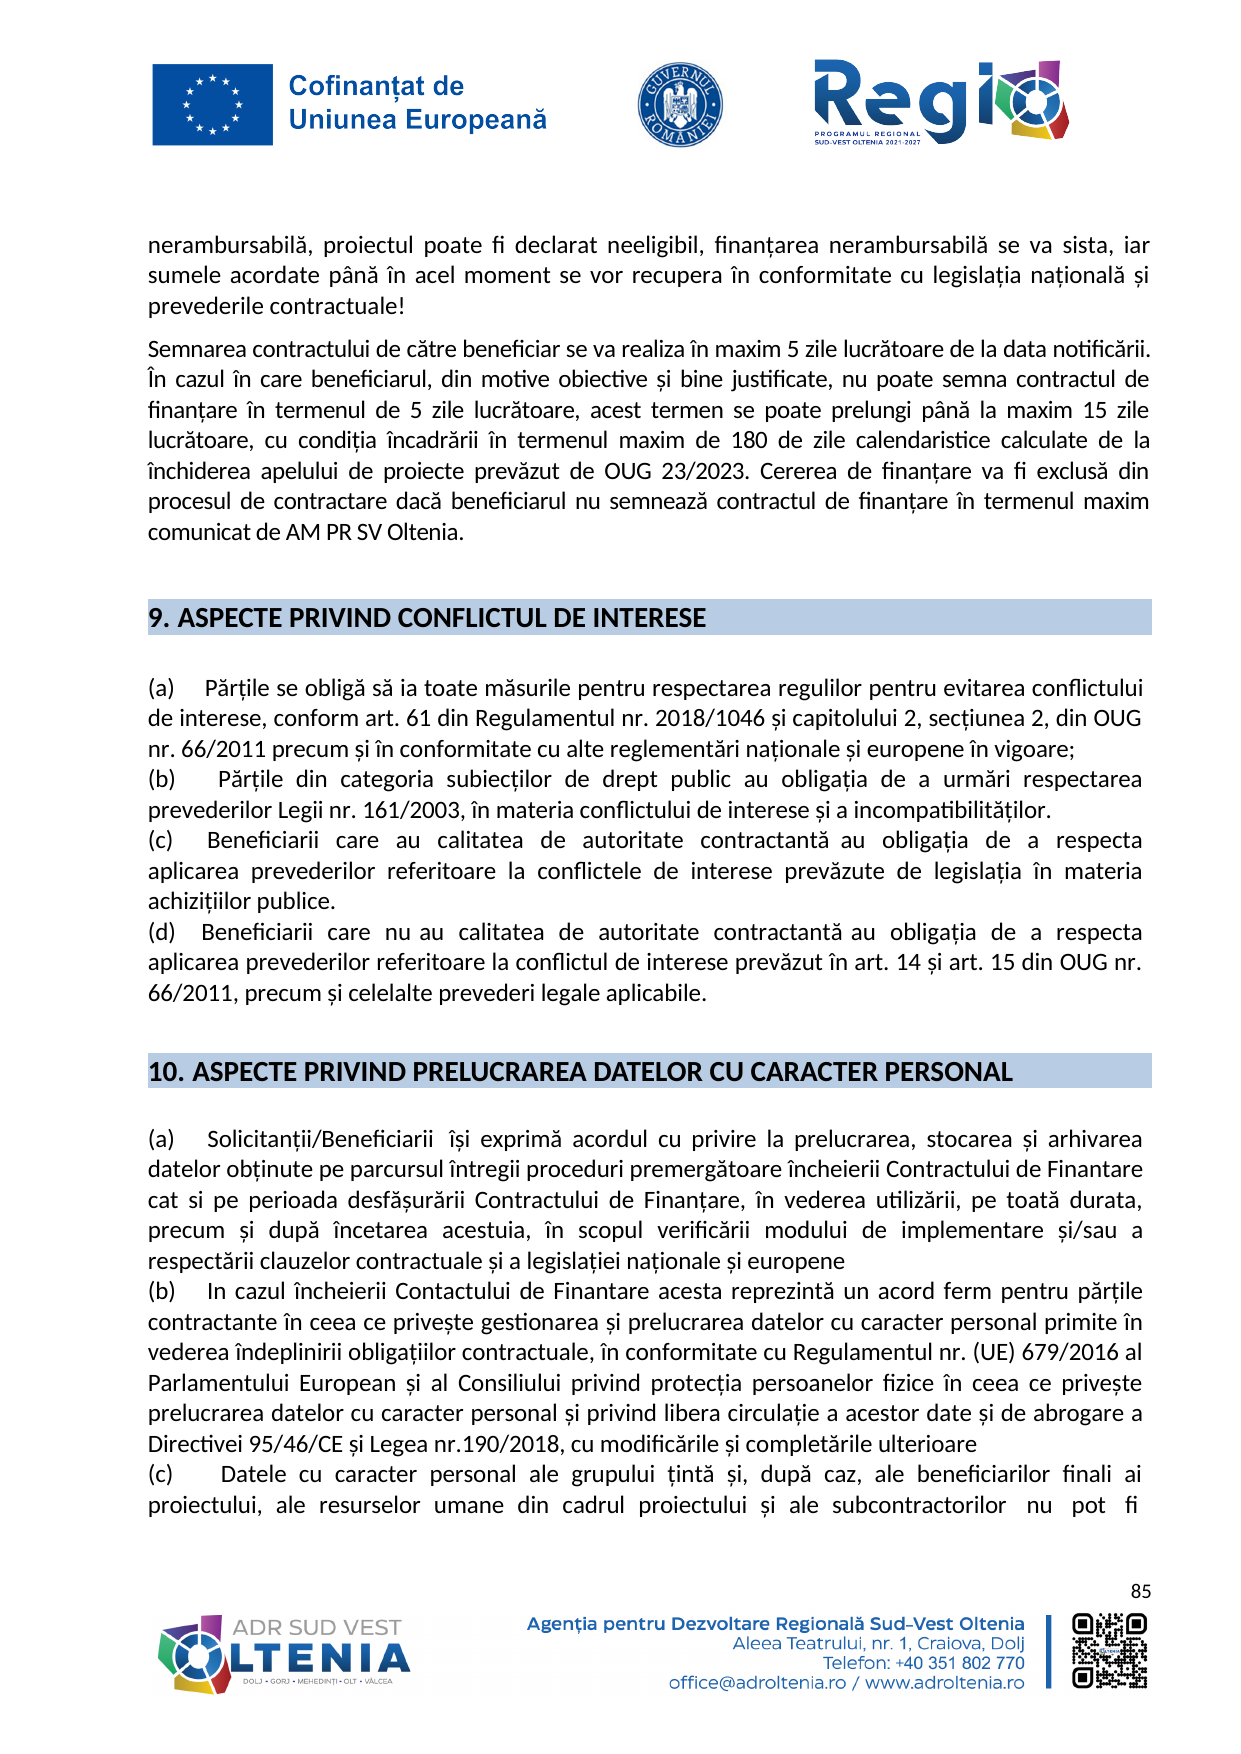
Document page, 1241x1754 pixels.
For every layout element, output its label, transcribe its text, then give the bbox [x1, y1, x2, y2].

text (a) Solicitanții/Beneficiarii își exprimă acordul cu privire la prelucrarea, stocarea și arhivarea datelor obținute pe parcursul întregii proceduri premergătoare încheierii Contractului de Finantare cat si pe perioada desfășurării Contractului de Finanțare, în vederea utilizării, pe toată durata, precum și după încetarea acestuia, în scopul verificării modului de implementare și/sau a respectării clauzelor contractuale și a legislației naționale și europene [148, 1123, 1144, 1275]
text (a) Părțile se obligă să ia toate măsurile pentru respectarea regulilor pentru evitarea conflictului de interese, conform art. 61 din Regulamentul nr. 2018/1046 și capitolului 2, secțiunea 2, din OUG nr. 66/2011 precum și în conformitate cu alte reglementări naționale și europene în vigoare; [148, 672, 1144, 763]
text (d) Beneficiarii care nu au calitatea de autoritate contractantă au obligația de a respecta aplicarea prevederilor referitoare la conflictul de interese prevăzut în art. 14 și art. 15 din OUG nr. 66/2011, precum și celelalte prevederi legale aplicabile. [148, 916, 1144, 1007]
text (b) Părțile din categoria subiecților de drept public au obligația de a urmări respectarea prevederilor Legii nr. 161/2003, în materia conflictului de interese și a incompatibilităților. [148, 763, 1144, 824]
picture [147, 59, 549, 149]
text Semnarea contractului de către beneficiar se va realiza în maxim 5 zile lucrătoare de la data notificării. În cazul în care beneficiarul, din motive obiective și bine justificate, nu poate semna contractul de finanțare în termenul de 5 zile lucrătoare, acest termen se poate prelungi până la maxim 15 zile lucrătoare, cu condiția încadrării în termenul maxim de 180 de zile calendaristice calculate de la închiderea apelului de proiecte prevăzut de OUG 23/2023. Cererea de finanțare va fi exclusă din procesul de contractare dacă beneficiarul nu semnează contractul de finanțare în termenul maxim comunicat de AM PR SV Oltenia. [148, 333, 1152, 547]
subtitle 9. ASPECTE PRIVIND CONFLICTUL DE INTERESE [148, 599, 1152, 635]
picture [148, 1604, 1152, 1701]
picture [812, 58, 1071, 147]
picture [633, 60, 728, 149]
text (b) In cazul încheierii Contactului de Finantare acesta reprezintă un acord ferm pentru părțile contractante în ceea ce privește gestionarea și prelucrarea datelor cu caracter personal primite în vederea îndeplinirii obligațiilor contractuale, în conformitate cu Regulamentul nr. (UE) 679/2016 al Parlamentului European și al Consiliului privind protecția persoanelor fizice în ceea ce privește prelucrarea datelor cu caracter personal și privind libera circulație a acestor date și de abrogare a Directivei 95/46/CE și Legea nr.190/2018, cu modificările și completările ulterioare [148, 1275, 1144, 1458]
subtitle 10. ASPECTE PRIVIND PRELUCRAREA DATELOR CU CARACTER PERSONAL [148, 1053, 1152, 1088]
text (c) Beneficiarii care au calitatea de autoritate contractantă au obligația de a respecta aplicarea prevederilor referitoare la conflictele de interese prevăzute de legislația în materia achizițiilor publice. [148, 824, 1144, 916]
